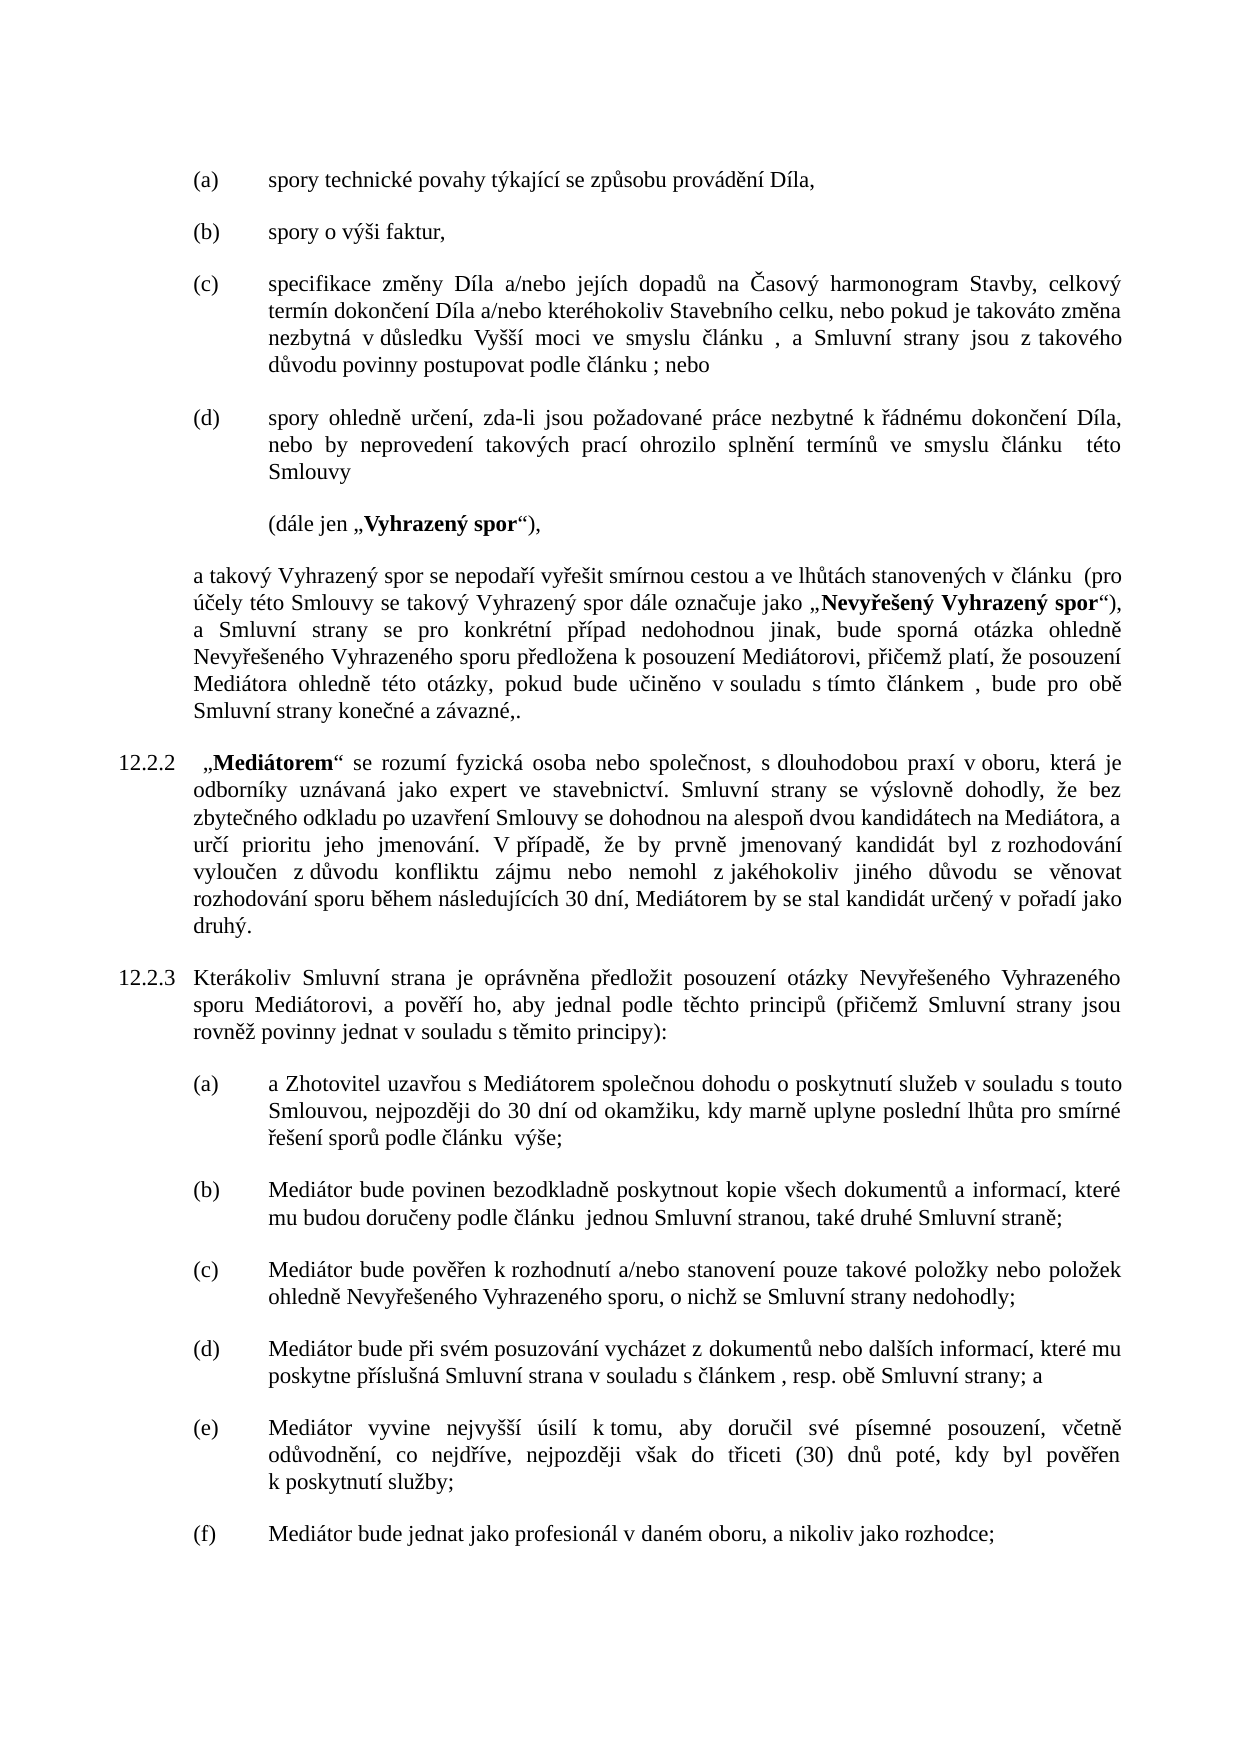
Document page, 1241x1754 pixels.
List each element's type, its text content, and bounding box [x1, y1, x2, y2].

text a takový Vyhrazený spor se nepodaří vyřešit smírnou cestou a ve lhůtách stanovených v článku 12.1 (pro účely této Smlouvy se takový Vyhrazený spor dále označuje jako „Nevyřešený Vyhrazený spor“), a Smluvní strany se pro konkrétní případ nedohodnou jinak, bude sporná otázka ohledně Nevyřešeného Vyhrazeného sporu předložena k posouzení Mediátorovi, přičemž platí, že posouzení Mediátora ohledně této otázky, pokud bude učiněno v souladu s tímto článkem 12.2, bude pro obě Smluvní strany konečné a závazné,. [193, 561, 1122, 724]
text spory technické povahy týkající se způsobu provádění Díla, [193, 165, 1122, 192]
list (dále jen „Vyhrazený spor“), [268, 509, 1122, 536]
text spory o výši faktur, [193, 217, 1122, 244]
text spory ohledně určení, zda-li jsou požadované práce nezbytné k řádnému dokončení Díla, nebo by neprovedení takových prací ohrozilo splnění termínů ve smyslu článku 2.8.5 této Smlouvy [193, 403, 1122, 484]
text Mediátor bude při svém posuzování vycházet z dokumentů nebo dalších informací, které mu poskytne příslušná Smluvní strana v souladu s článkem 12.2.6, resp. obě Smluvní strany; a [193, 1334, 1122, 1388]
text Mediátor bude povinen bezodkladně poskytnout kopie všech dokumentů a informací, které mu budou doručeny podle článku 12.2.6 jednou Smluvní stranou, také druhé Smluvní straně; [193, 1176, 1122, 1230]
text a Zhotovitel uzavřou s Mediátorem společnou dohodu o poskytnutí služeb v souladu s touto Smlouvou, nejpozději do 30 dní od okamžiku, kdy marně uplyne poslední lhůta pro smírné řešení sporů podle článku 12.1 výše; [193, 1069, 1122, 1151]
text „Mediátorem“ se rozumí fyzická osoba nebo společnost, s dlouhodobou praxí v oboru, která je odborníky uznávaná jako expert ve stavebnictví. Smluvní strany se výslovně dohodly, že bez zbytečného odkladu po uzavření Smlouvy se dohodnou na alespoň dvou kandidátech na Mediátora, a určí prioritu jeho jmenování. V případě, že by prvně jmenovaný kandidát byl z rozhodování vyloučen z důvodu konfliktu zájmu nebo nemohl z jakéhokoliv jiného důvodu se věnovat rozhodování sporu během následujících 30 dní, Mediátorem by se stal kandidát určený v pořadí jako druhý. [118, 749, 1122, 938]
text Kterákoliv Smluvní strana je oprávněna předložit posouzení otázky Nevyřešeného Vyhrazeného sporu Mediátorovi, a pověří ho, aby jednal podle těchto principů (přičemž Smluvní strany jsou rovněž povinny jednat v souladu s těmito principy): [118, 963, 1122, 1044]
text Mediátor vyvine nejvyšší úsilí k tomu, aby doručil své písemné posouzení, včetně odůvodnění, co nejdříve, nejpozději však do třiceti (30) dnů poté, kdy byl pověřen k poskytnutí služby; [193, 1413, 1122, 1494]
text Mediátor bude jednat jako profesionál v daném oboru, a nikoliv jako rozhodce; [193, 1519, 1122, 1547]
text Mediátor bude pověřen k rozhodnutí a/nebo stanovení pouze takové položky nebo položek ohledně Nevyřešeného Vyhrazeného sporu, o nichž se Smluvní strany nedohodly; [193, 1255, 1122, 1309]
text specifikace změny Díla a/nebo jejích dopadů na Časový harmonogram Stavby, celkový termín dokončení Díla a/nebo kteréhokoliv Stavebního celku, nebo pokud je takováto změna nezbytná v důsledku Vyšší moci ve smyslu článku 2.9, a Smluvní strany jsou z takového důvodu povinny postupovat podle článku 2.8; nebo [193, 269, 1122, 378]
